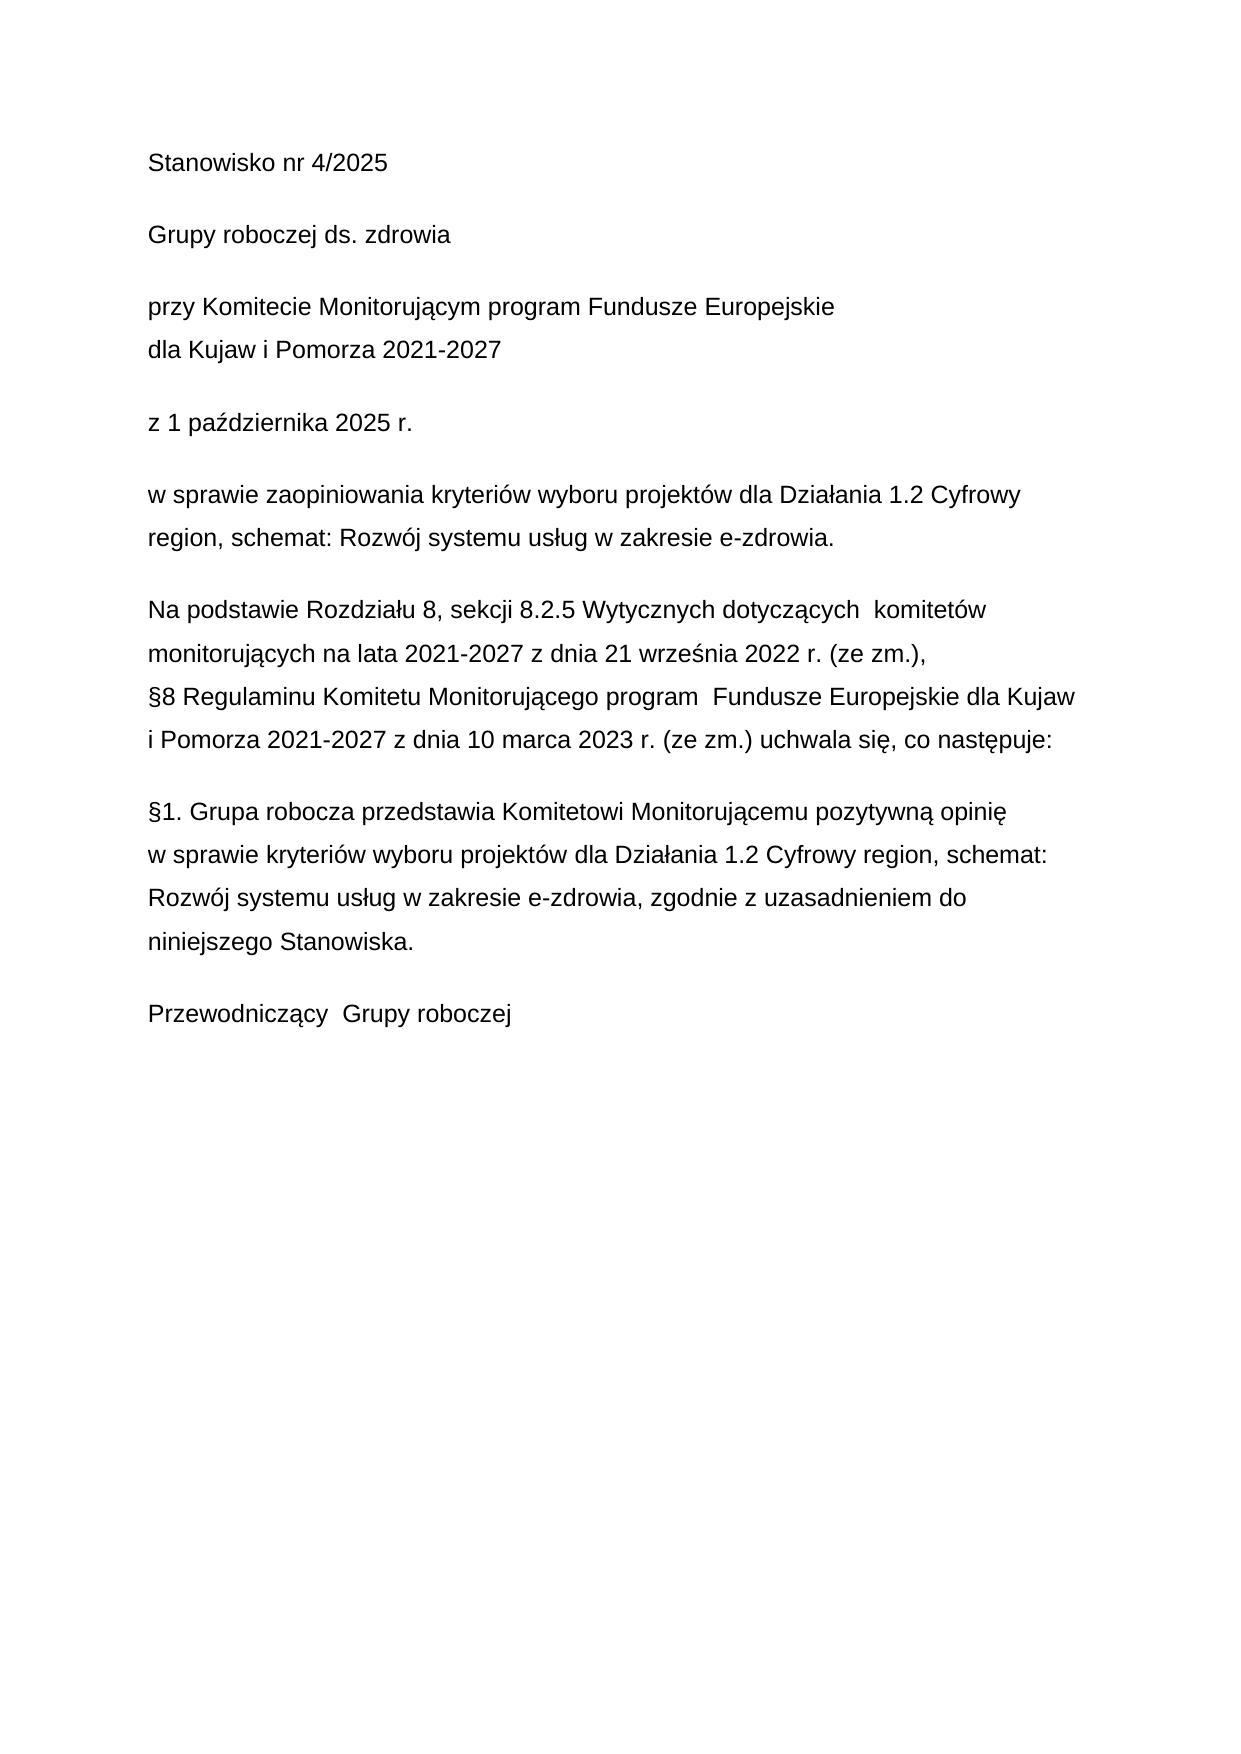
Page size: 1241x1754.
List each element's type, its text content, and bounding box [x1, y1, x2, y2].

text §1. Grupa robocza przedstawia Komitetowi Monitorującemu pozytywną opinię w sprawie kryteriów wyboru projektów dla Działania 1.2 Cyfrowy region, schemat: Rozwój systemu usług w zakresie e-zdrowia, zgodnie z uzasadnieniem do niniejszego Stanowiska. [148, 797, 1092, 955]
text w sprawie zaopiniowania kryteriów wyboru projektów dla Działania 1.2 Cyfrowy region, schemat: Rozwój systemu usług w zakresie e-zdrowia. [148, 480, 1092, 552]
subtitle Stanowisko nr 4/2025 [148, 148, 1092, 176]
text Grupy roboczej ds. zdrowia [148, 220, 1092, 249]
text Na podstawie Rozdziału 8, sekcji 8.2.5 Wytycznych dotyczących komitetów monitorujących na lata 2021-2027 z dnia 21 września 2022 r. (ze zm.), §8 Regulaminu Komitetu Monitorującego program Fundusze Europejskie dla Kujaw i Pomorza 2021-2027 z dnia 10 marca 2023 r. (ze zm.) uchwala się, co następuje: [148, 595, 1092, 753]
text Przewodniczący Grupy roboczej [148, 999, 1125, 1027]
text z 1 października 2025 r. [148, 408, 1092, 436]
text przy Komitecie Monitorującym program Fundusze Europejskie dla Kujaw i Pomorza 2021-2027 [148, 292, 1092, 364]
